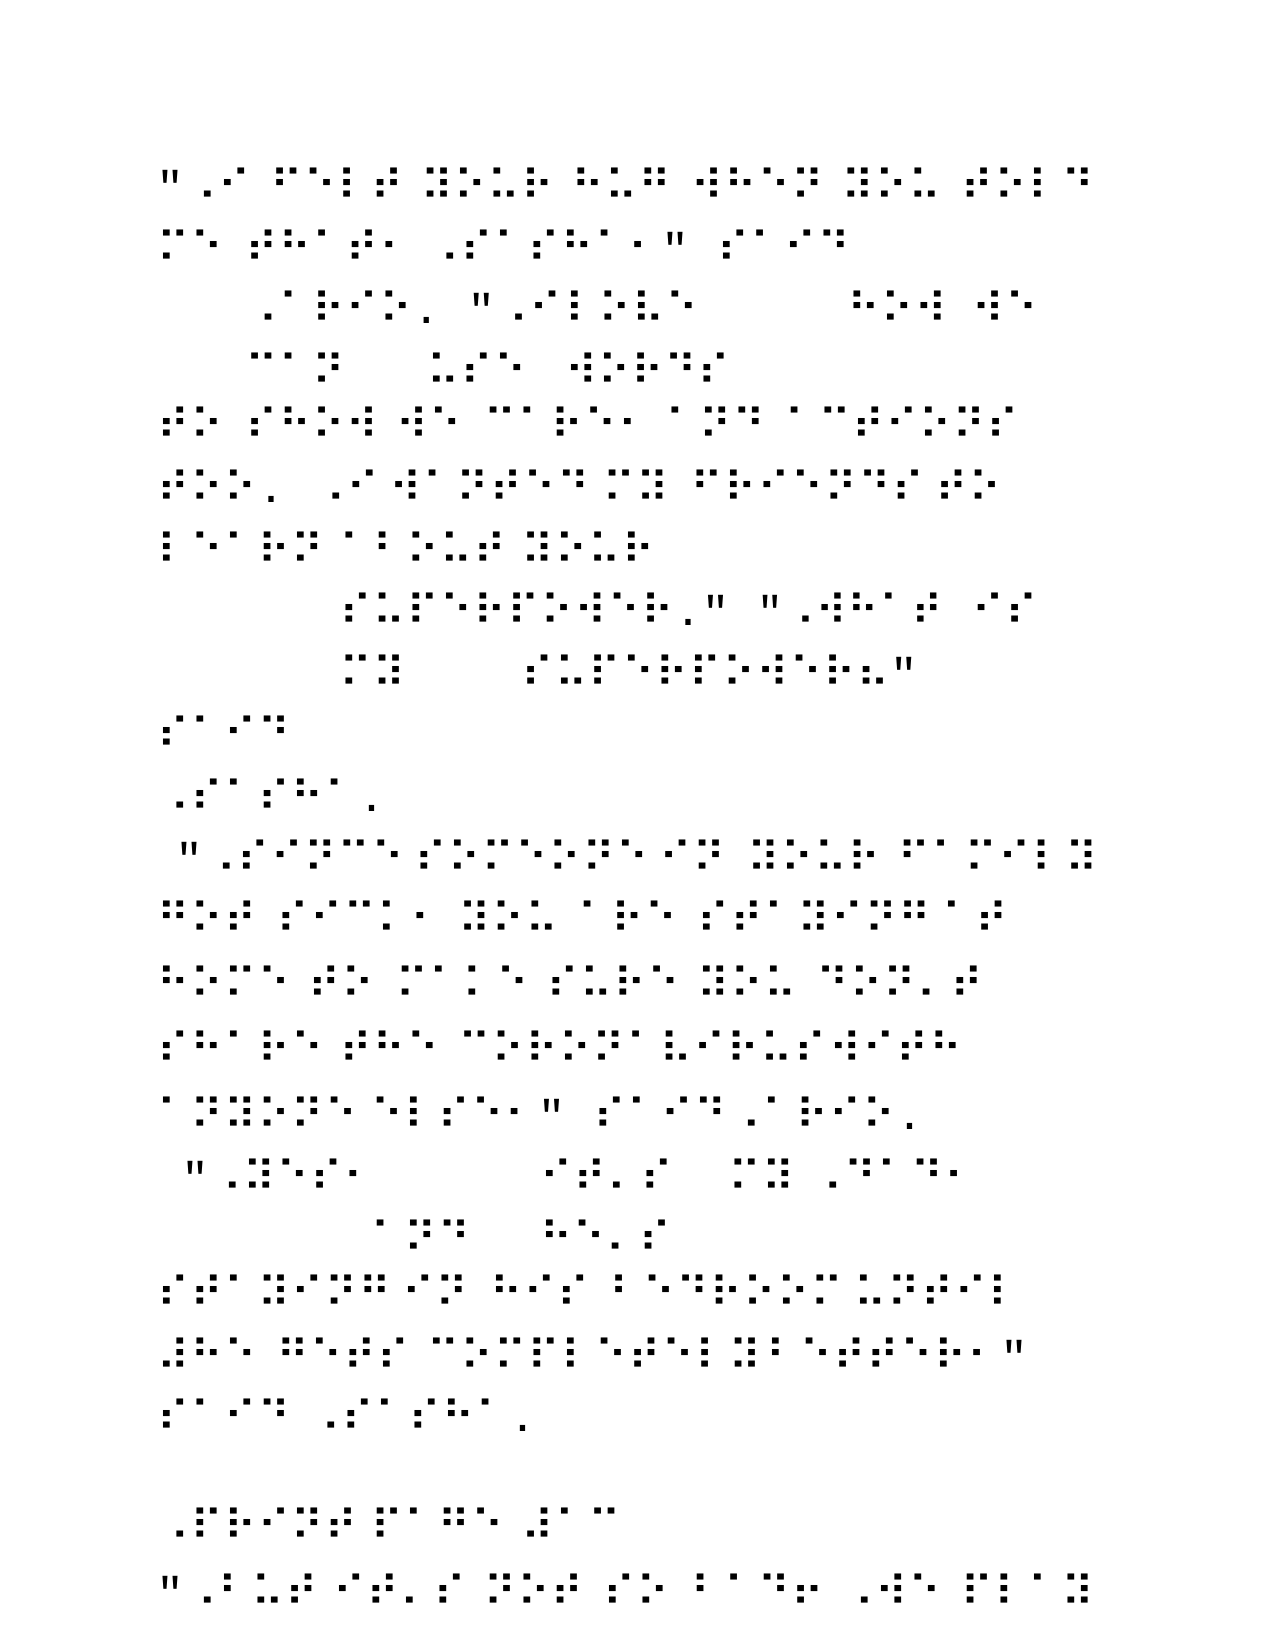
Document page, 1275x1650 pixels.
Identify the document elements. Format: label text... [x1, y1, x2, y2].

text ⠍⠑ ⠞⠓⠁⠞⠂ ⠠⠎⠁⠎⠓⠁⠂" ⠎⠁⠊⠙ ⠠⠁⠗⠊⠕. "⠠⠊ ⠇⠕⠧⠑ ⠓⠕⠺ ⠺⠑ ⠉⠁⠝ ⠥⠎⠑ ⠺⠕⠗⠙⠎ [156, 217, 1048, 397]
text ⠎⠓⠁⠗⠑ ⠞⠓⠑ ⠉⠕⠗⠕⠝⠁⠧⠊⠗⠥⠎ ⠺⠊⠞⠓ [156, 1019, 1129, 1076]
text ⠇⠑⠁⠗⠝ ⠁⠃⠕⠥⠞ ⠽⠕⠥⠗ ⠎⠥⠏⠑⠗⠏⠕⠺⠑⠗." "⠠⠺⠓⠁⠞ ⠊⠎ ⠍⠽ ⠎⠥⠏⠑⠗⠏⠕⠺⠑⠗⠦" ⠎⠁⠊⠙ [156, 520, 1061, 761]
text ⠁⠝⠽⠕⠝⠑ ⠑⠇⠎⠑⠂" ⠎⠁⠊⠙ ⠠⠁⠗⠊⠕. "⠠⠽⠑⠎⠂ ⠊⠞⠄⠎ ⠍⠽ ⠠⠙⠁⠙⠂ ⠁⠝⠙ ⠓⠑⠄⠎ [156, 1085, 1054, 1265]
text "⠠⠊ ⠋⠑⠇⠞ ⠽⠕⠥⠗ ⠓⠥⠛ ⠺⠓⠑⠝ ⠽⠕⠥ ⠞⠕⠇⠙ [156, 156, 1129, 213]
text ⠠⠏⠗⠊⠝⠞ ⠏⠁⠛⠑ ⠼⠁⠉ [156, 1495, 1129, 1552]
text ⠞⠕ ⠎⠓⠕⠺ ⠺⠑ ⠉⠁⠗⠑⠂ ⠁⠝⠙ ⠁⠉⠞⠊⠕⠝⠎ [156, 402, 1129, 449]
text ⠠⠎⠁⠎⠓⠁. [156, 766, 1129, 823]
text ⠛⠕⠞ ⠎⠊⠉⠅⠂ ⠽⠕⠥ ⠁⠗⠑ ⠎⠞⠁⠽⠊⠝⠛ ⠁⠞ [156, 889, 1129, 946]
text "⠠⠎⠊⠝⠉⠑ ⠎⠕⠍⠑⠕⠝⠑ ⠊⠝ ⠽⠕⠥⠗ ⠋⠁⠍⠊⠇⠽ [146, 828, 1127, 885]
text ⠞⠕⠕. ⠠⠊ ⠺⠁⠝⠞⠑⠙ ⠍⠽ ⠋⠗⠊⠑⠝⠙⠎ ⠞⠕ [156, 458, 1129, 515]
text "⠠⠃⠥⠞ ⠊⠞⠄⠎ ⠝⠕⠞ ⠎⠕ ⠃⠁⠙⠖ ⠠⠺⠑ ⠏⠇⠁⠽ [156, 1561, 1129, 1618]
text ⠼⠓⠑ ⠛⠑⠞⠎ ⠉⠕⠍⠏⠇⠑⠞⠑⠇⠽ ⠃⠑⠞⠞⠑⠗⠂" [156, 1325, 1129, 1382]
text ⠓⠕⠍⠑ ⠞⠕ ⠍⠁⠅⠑ ⠎⠥⠗⠑ ⠽⠕⠥ ⠙⠕⠝⠄⠞ [156, 954, 1129, 1011]
text ⠎⠁⠊⠙ ⠠⠎⠁⠎⠓⠁. [156, 1387, 1129, 1444]
text ⠎⠞⠁⠽⠊⠝⠛ ⠊⠝ ⠓⠊⠎ ⠃⠑⠙⠗⠕⠕⠍ ⠥⠝⠞⠊⠇ [156, 1269, 1129, 1316]
